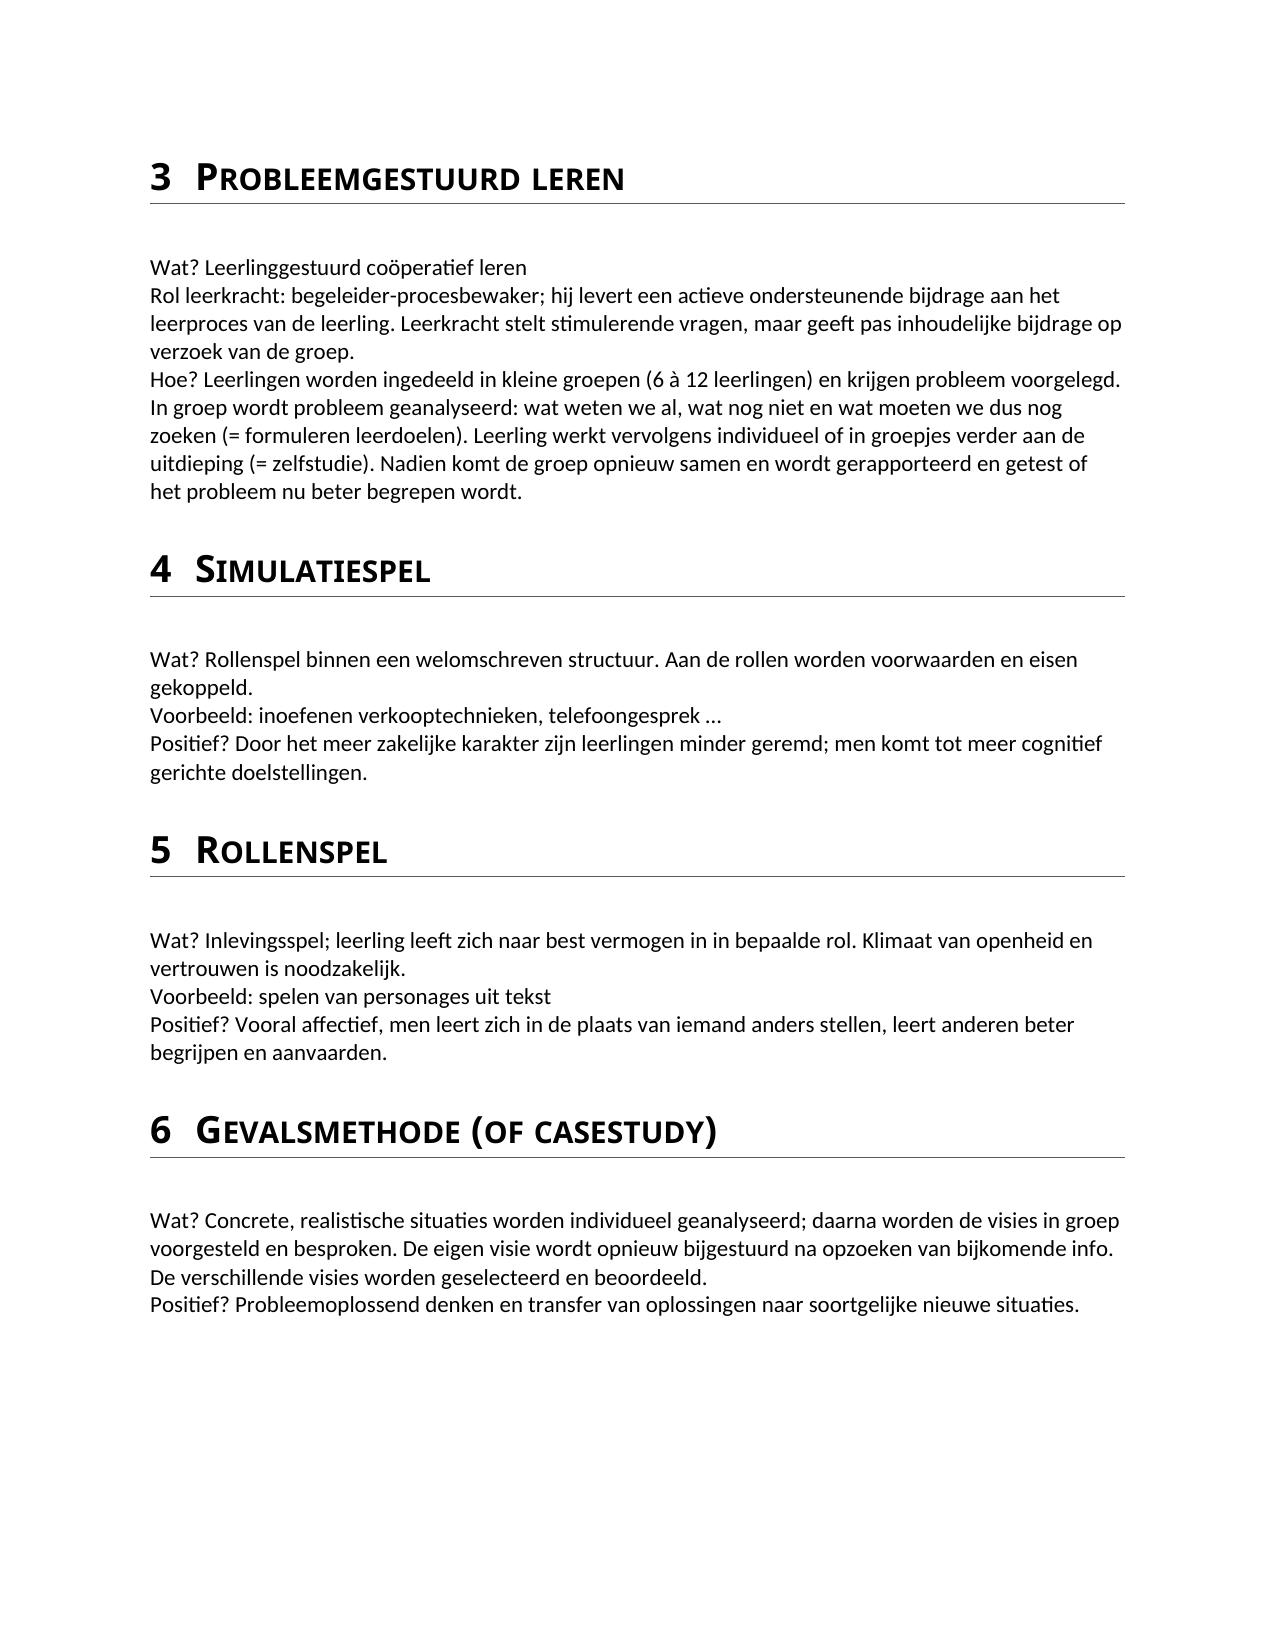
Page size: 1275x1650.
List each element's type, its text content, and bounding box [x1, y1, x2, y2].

subtitle Gevalsmethode (of casestudy) [150, 1104, 1125, 1157]
text Wat? Leerlinggestuurd coöperatief leren [150, 253, 1125, 281]
text Positief? Door het meer zakelijke karakter zijn leerlingen minder geremd; men komt tot meer cognitief gerichte doelstellingen. [150, 729, 1125, 786]
text Positief? Probleemoplossend denken en transfer van oplossingen naar soortgelijke nieuwe situaties. [150, 1291, 1125, 1319]
text Wat? Inlevingsspel; leerling leeft zich naar best vermogen in in bepaalde rol. Klimaat van openheid en vertrouwen is noodzakelijk. [150, 926, 1125, 982]
text Voorbeeld: spelen van personages uit tekst [150, 982, 1125, 1010]
text Rol leerkracht: begeleider-procesbewaker; hij levert een actieve ondersteunende bijdrage aan het leerproces van de leerling. Leerkracht stelt stimulerende vragen, maar geeft pas inhoudelijke bijdrage op verzoek van de groep. [150, 281, 1125, 365]
text Positief? Vooral affectief, men leert zich in de plaats van iemand anders stellen, leert anderen beter begrijpen en aanvaarden. [150, 1010, 1125, 1066]
text Hoe? Leerlingen worden ingedeeld in kleine groepen (6 à 12 leerlingen) en krijgen probleem voorgelegd. In groep wordt probleem geanalyseerd: wat weten we al, wat nog niet en wat moeten we dus nog zoeken (= formuleren leerdoelen). Leerling werkt vervolgens individueel of in groepjes verder aan de uitdieping (= zelfstudie). Nadien komt de groep opnieuw samen en wordt gerapporteerd en getest of het probleem nu beter begrepen wordt. [150, 365, 1125, 505]
subtitle Simulatiespel [150, 543, 1125, 596]
subtitle Probleemgestuurd leren [150, 150, 1125, 203]
subtitle Rollenspel [150, 823, 1125, 876]
text Wat? Rollenspel binnen een welomschreven structuur. Aan de rollen worden voorwaarden en eisen gekoppeld. [150, 646, 1125, 702]
text Voorbeeld: inoefenen verkooptechnieken, telefoongesprek … [150, 702, 1125, 729]
text Wat? Concrete, realistische situaties worden individueel geanalyseerd; daarna worden de visies in groep voorgesteld en besproken. De eigen visie wordt opnieuw bijgestuurd na opzoeken van bijkomende info. De verschillende visies worden geselecteerd en beoordeeld. [150, 1207, 1125, 1291]
